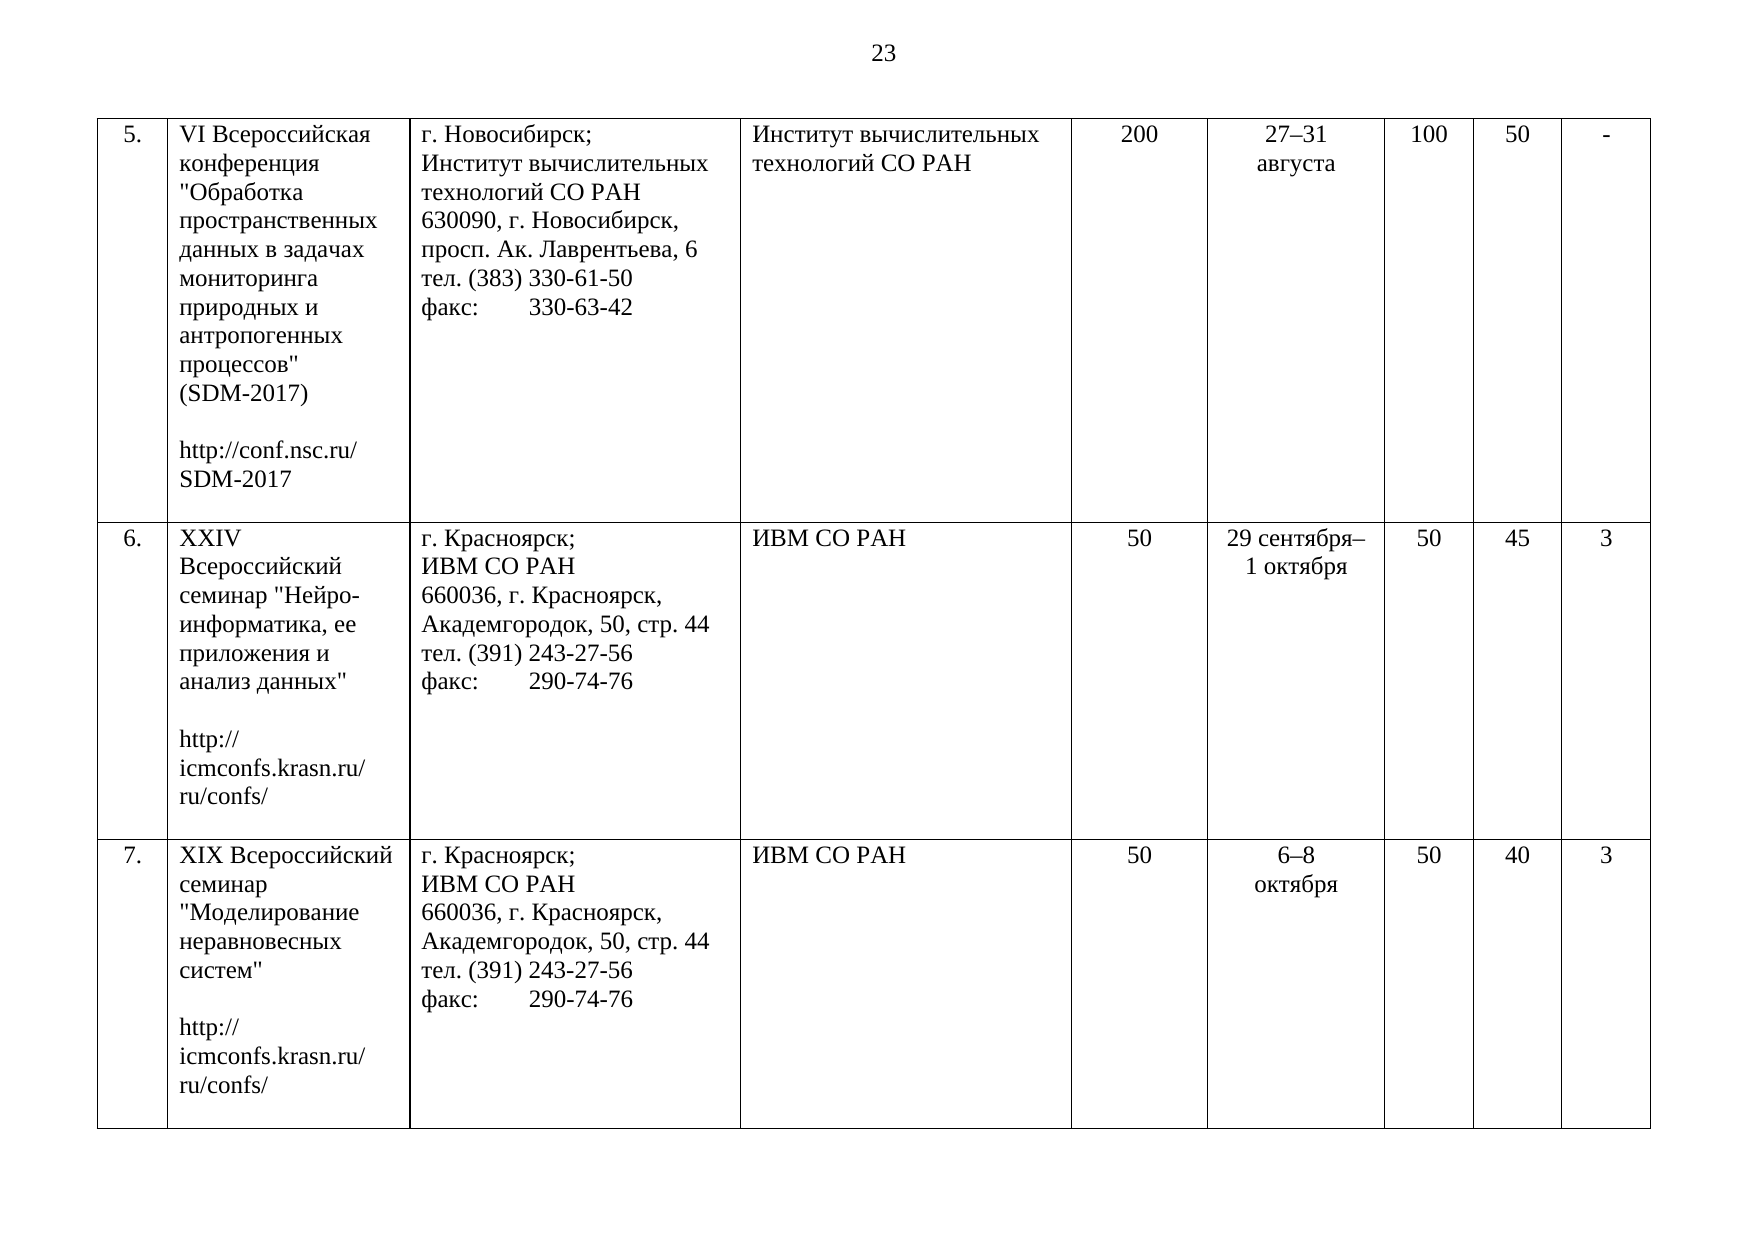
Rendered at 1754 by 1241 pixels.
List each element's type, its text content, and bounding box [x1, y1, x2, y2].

table_cell 3 [1562, 523, 1650, 839]
table_cell 6–8 октября [1208, 840, 1384, 1127]
table_cell 50 [1072, 523, 1207, 839]
table_cell VI Всероссийская конференция "Обработка пространственных данных в задачах мониторинга природных и антропогенных процессов" (SDM-2017) http://conf.nsc.ru/SDM-2017 [168, 119, 409, 522]
table_cell 50 [1072, 840, 1207, 1127]
table_cell 6. [98, 523, 167, 839]
table_cell 3 [1562, 840, 1650, 1127]
table_cell 40 [1474, 840, 1561, 1127]
table_cell 50 [1385, 523, 1473, 839]
table_cell ИВМ СО РАН [741, 523, 1071, 839]
table_cell 7. [98, 840, 167, 1127]
table_cell 50 [1385, 840, 1473, 1127]
table_cell 29 сентября– 1 октября [1208, 523, 1384, 839]
table_cell 100 [1385, 119, 1473, 522]
table_cell ИВМ СО РАН [741, 840, 1071, 1127]
table_cell г. Красноярск; ИВМ СО РАН 660036, г. Красноярск, Академгородок, 50, стр. 44 тел. (391) 243-27-56 факс: 290-74-76 [411, 523, 740, 839]
table_cell г. Красноярск; ИВМ СО РАН 660036, г. Красноярск, Академгородок, 50, стр. 44 тел. (391) 243-27-56 факс: 290-74-76 [411, 840, 740, 1127]
table_cell 45 [1474, 523, 1561, 839]
table_cell XIX Всероссийский семинар "Моделирование неравновесных систем" http://icmconfs.krasn.ru/ru/confs/ [168, 840, 409, 1127]
table_cell 5. [98, 119, 167, 522]
table_cell XXIV Всероссийский семинар "Нейро-информатика, ее приложения и анализ данных" http://icmconfs.krasn.ru/ru/confs/ [168, 523, 409, 839]
table_cell 50 [1474, 119, 1561, 522]
table_cell - [1562, 119, 1650, 522]
table_cell 27–31 августа [1208, 119, 1384, 522]
table_cell г. Новосибирск; Институт вычислительных технологий СО РАН 630090, г. Новосибирск, просп. Ак. Лаврентьева, 6 тел. (383) 330-61-50 факс: 330-63-42 [411, 119, 740, 522]
table_cell 200 [1072, 119, 1207, 522]
table_cell Институт вычислительных технологий СО РАН [741, 119, 1071, 522]
